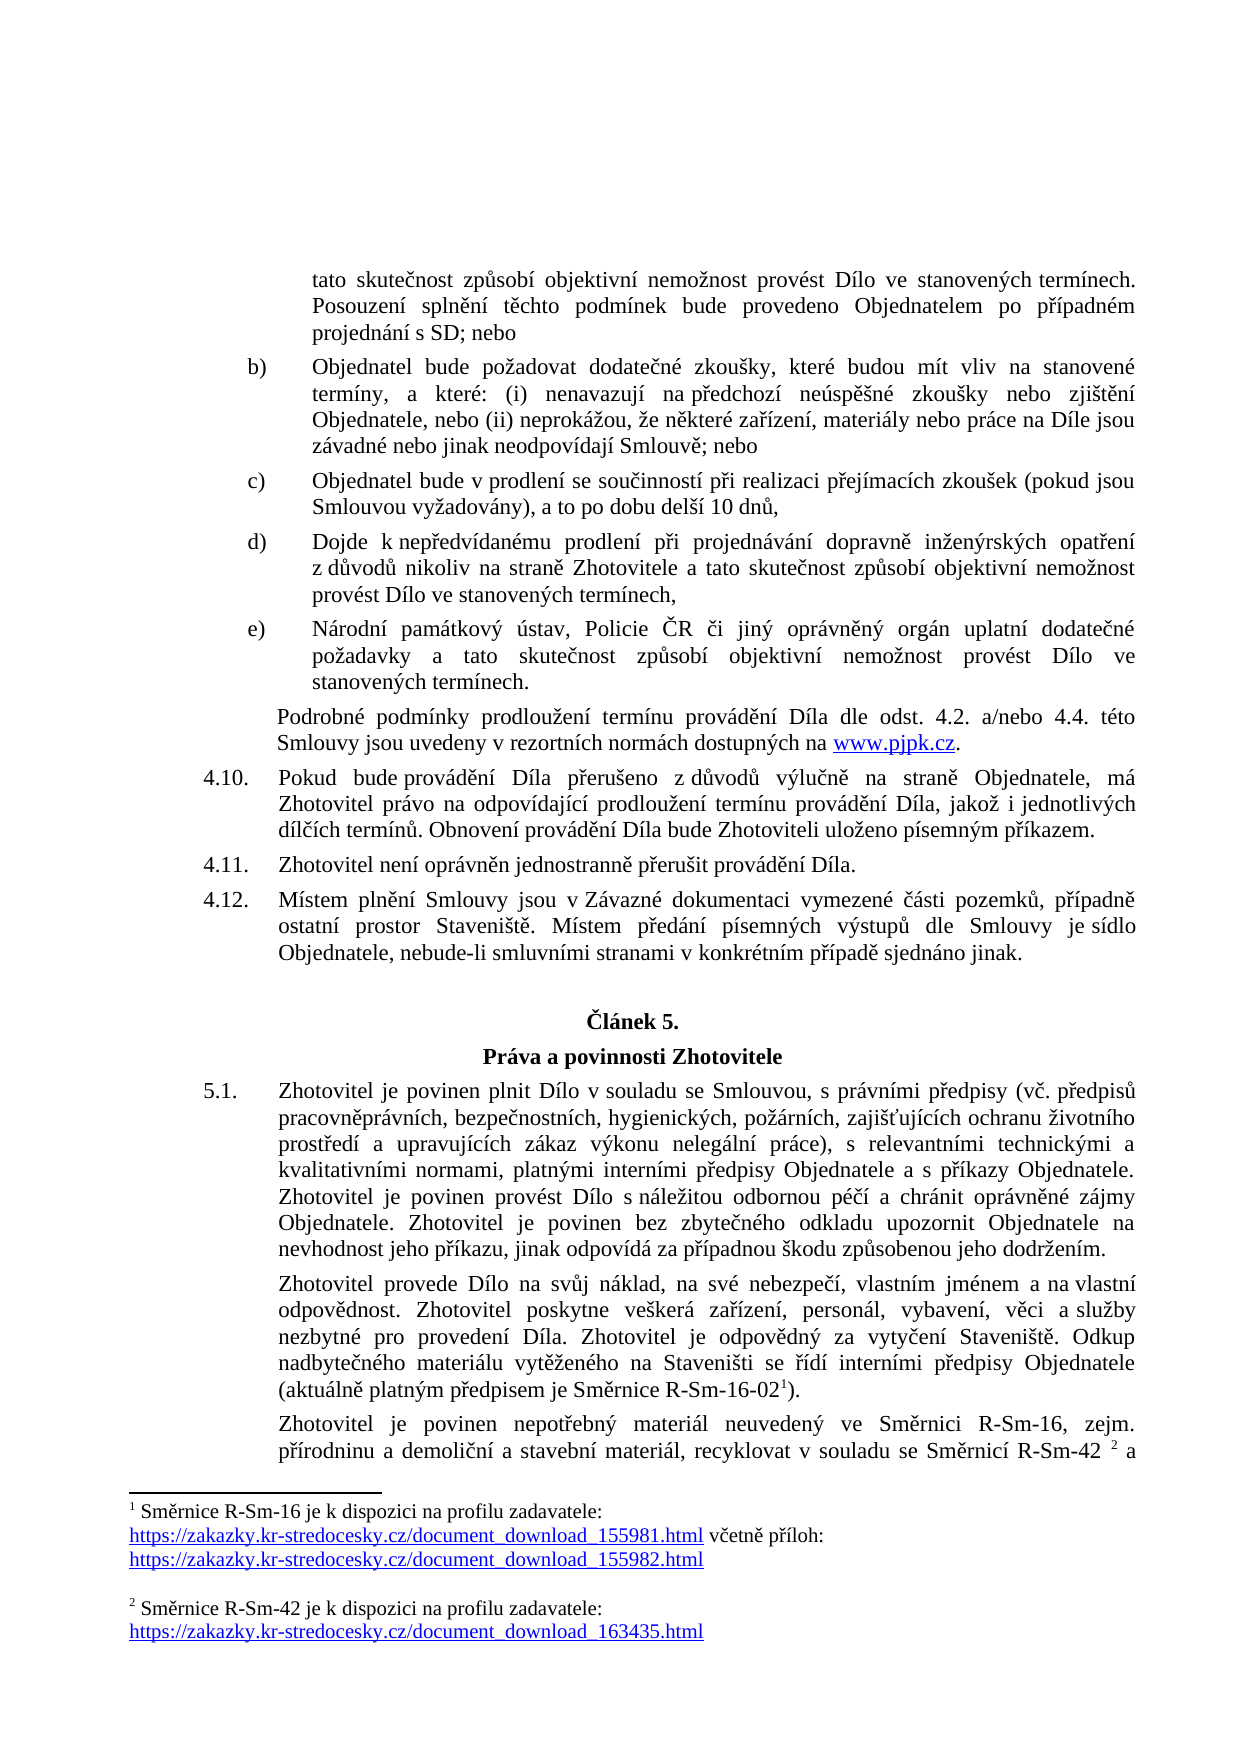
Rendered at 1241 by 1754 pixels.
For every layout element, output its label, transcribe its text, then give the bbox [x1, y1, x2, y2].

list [278, 1410, 1136, 1463]
list Místem plnění Smlouvy jsou v Závazné dokumentaci vymezené části pozemků, případně ostatní prostor Staveniště. Místem předání písemných výstupů dle Smlouvy je sídlo Objednatele, nebude-li smluvními stranami v konkrétním případě sjednáno jinak. [203, 886, 1136, 965]
list Zhotovitel není oprávněn jednostranně přerušit provádění Díla. [203, 851, 1136, 878]
list Zhotovitel provede Dílo na svůj náklad, na své nebezpečí, vlastním jménem a na vlastní odpovědnost. Zhotovitel poskytne veškerá zařízení, personál, vybavení, věci a služby nezbytné pro provedení Díla. Zhotovitel je odpovědný za vytyčení Staveniště. Odkup nadbytečného materiálu vytěženého na Staveništi se řídí interními předpisy Objednatele (aktuálně platným předpisem je Směrnice R-Sm-16-02). [278, 1270, 1136, 1402]
text Práva a povinnosti Zhotovitele [129, 1043, 1136, 1069]
list Pokud bude provádění Díla přerušeno z důvodů výlučně na straně Objednatele, má Zhotovitel právo na odpovídající prodloužení termínu provádění Díla, jakož i jednotlivých dílčích termínů. Obnovení provádění Díla bude Zhotoviteli uloženo písemným příkazem. [203, 764, 1136, 843]
list Dojde k nepředvídanému prodlení při projednávání dopravně inženýrských opatření z důvodů nikoliv na straně Zhotovitele a tato skutečnost způsobí objektivní nemožnost provést Dílo ve stanovených termínech, [247, 528, 1136, 607]
list Objednatel bude požadovat dodatečné zkoušky, které budou mít vliv na stanovené termíny, a které: (i) nenavazují na předchozí neúspěšné zkoušky nebo zjištění Objednatele, nebo (ii) neprokážou, že některé zařízení, materiály nebo práce na Díle jsou závadné nebo jinak neodpovídají Smlouvě; nebo [247, 353, 1136, 459]
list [247, 266, 1136, 345]
list Zhotovitel je povinen plnit Dílo v souladu se Smlouvou, s právními předpisy (vč. předpisů pracovněprávních, bezpečnostních, hygienických, požárních, zajišťujících ochranu životního prostředí a upravujících zákaz výkonu nelegální práce), s relevantními technickými a kvalitativními normami, platnými interními předpisy Objednatele a s příkazy Objednatele. Zhotovitel je povinen provést Dílo s náležitou odbornou péčí a chránit oprávněné zájmy Objednatele. Zhotovitel je povinen bez zbytečného odkladu upozornit Objednatele na nevhodnost jeho příkazu, jinak odpovídá za případnou škodu způsobenou jeho dodržením. [203, 1077, 1136, 1262]
list Národní památkový ústav, Policie ČR či jiný oprávněný orgán uplatní dodatečné požadavky a tato skutečnost způsobí objektivní nemožnost provést Dílo ve stanovených termínech. [247, 615, 1136, 694]
list Objednatel bude v prodlení se součinností při realizaci přejímacích zkoušek (pokud jsou Smlouvou vyžadovány), a to po dobu delší 10 dnů, [247, 467, 1136, 520]
list Podrobné podmínky prodloužení termínu provádění Díla dle odst. 4.2. a/nebo 4.4. této Smlouvy jsou uvedeny v rezortních normách dostupných na www.pjpk.cz. [277, 703, 1136, 756]
